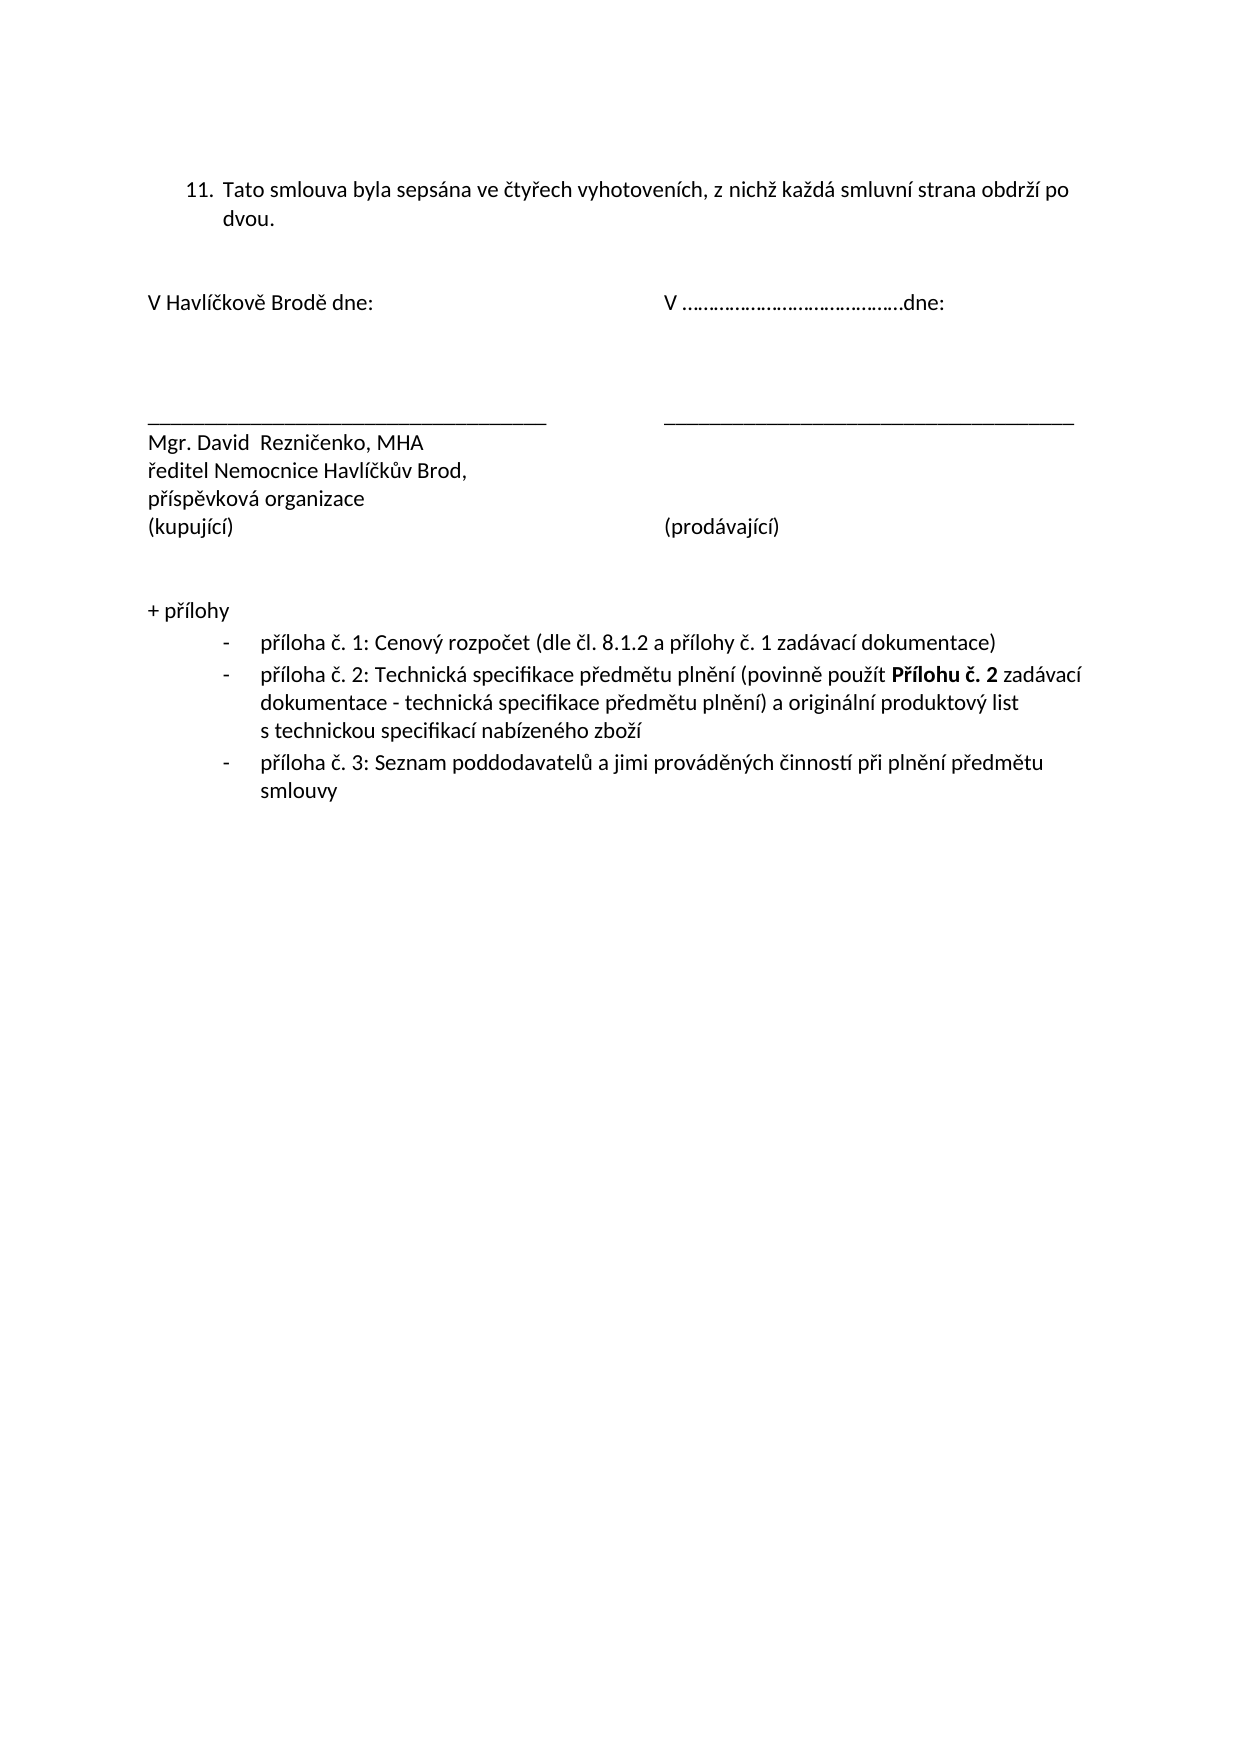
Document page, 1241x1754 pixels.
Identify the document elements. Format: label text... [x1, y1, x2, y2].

list příloha č. 3: Seznam poddodavatelů a jimi prováděných činností při plnění předmětu smlouvy [223, 748, 1093, 804]
text příspěvková organizace [148, 484, 1093, 512]
list příloha č. 2: Technická specifikace předmětu plnění (povinně použít Přílohu č. 2 zadávací dokumentace - technická specifikace předmětu plnění) a originální produktový list s technickou specifikací nabízeného zboží [223, 660, 1093, 744]
list příloha č. 1: Cenový rozpočet (dle čl. 8.1.2 a přílohy č. 1 zadávací dokumentace) [223, 628, 1093, 656]
text ředitel Nemocnice Havlíčkův Brod, [148, 456, 1093, 484]
text (kupující) (prodávající) [148, 512, 1093, 540]
text V Havlíčkově Brodě dne: V ……………………………………dne: [148, 288, 1093, 316]
text ___________________________________ ____________________________________ [148, 400, 1093, 428]
list Tato smlouva byla sepsána ve čtyřech vyhotoveních, z nichž každá smluvní strana obdrží po dvou. [185, 176, 1093, 232]
text Mgr. David Rezničenko, MHA [148, 428, 1093, 456]
text + přílohy [148, 596, 1093, 624]
